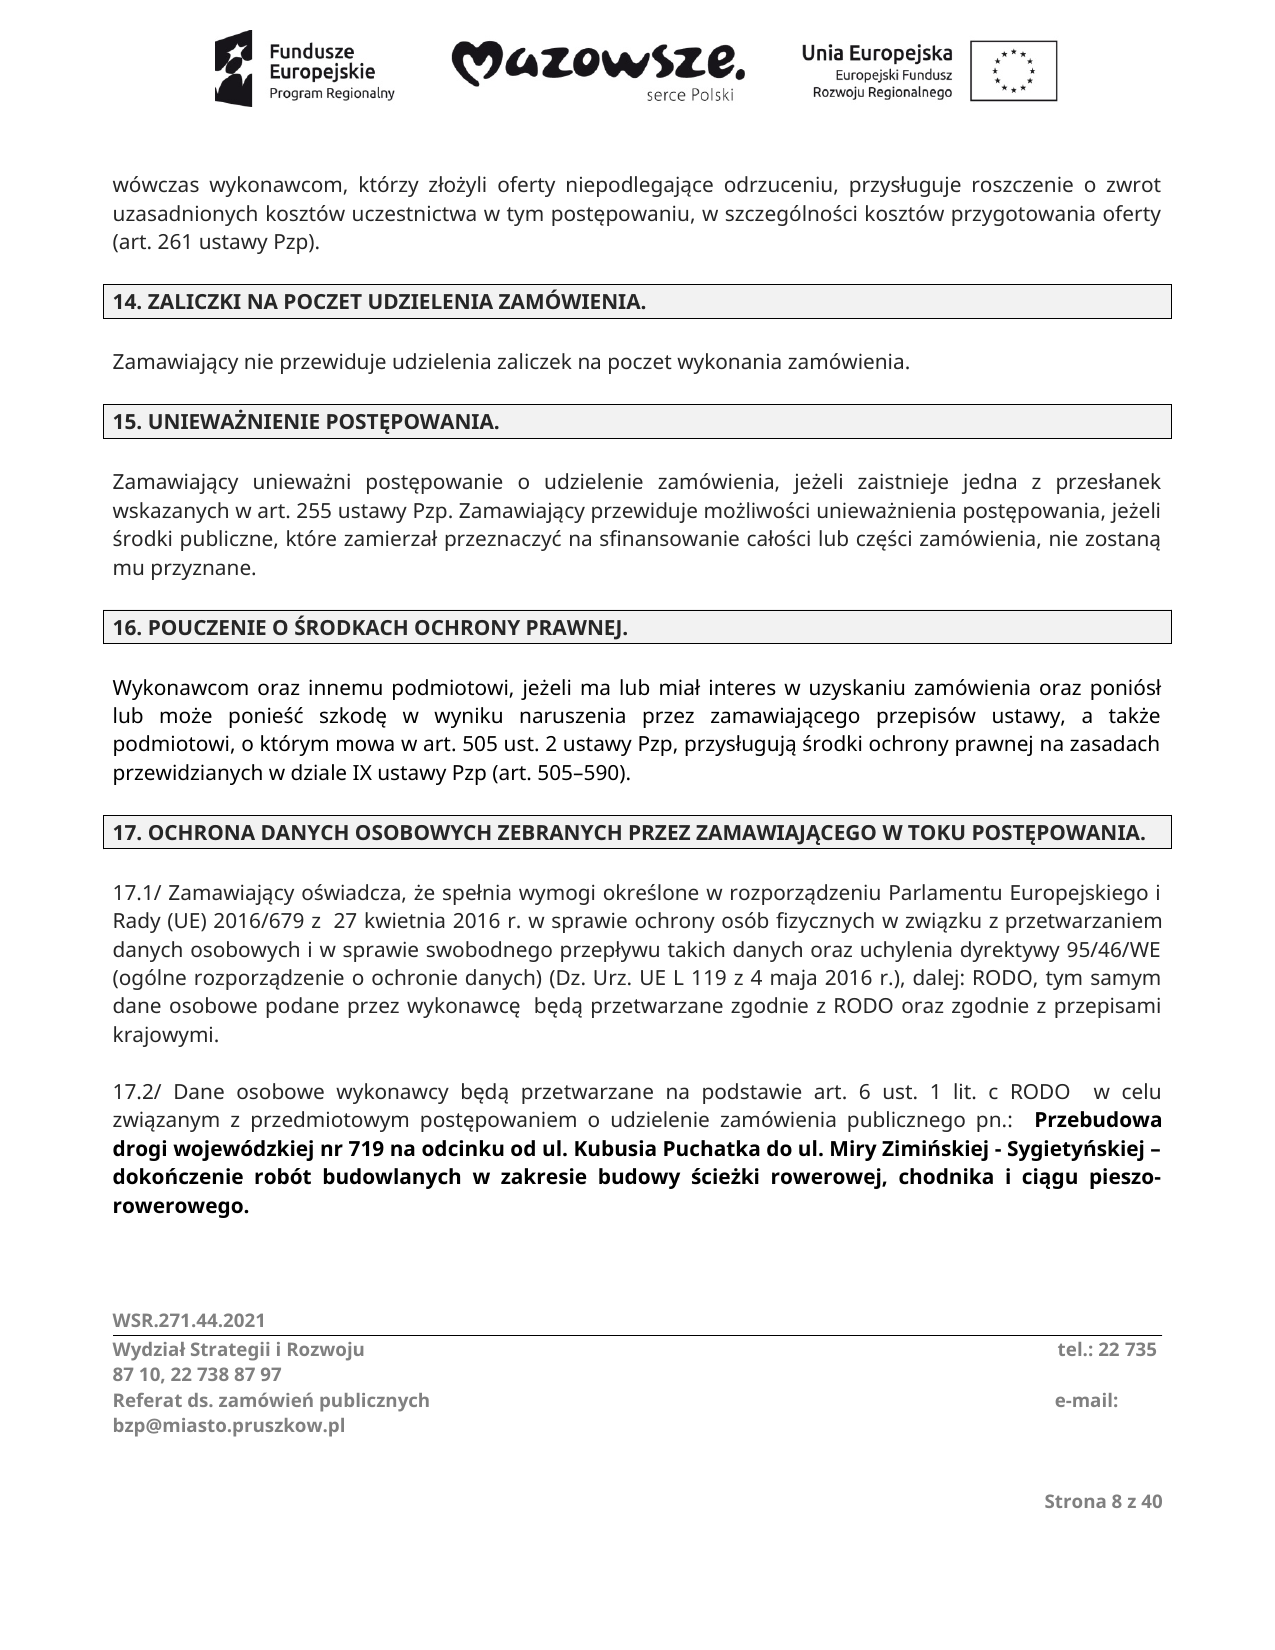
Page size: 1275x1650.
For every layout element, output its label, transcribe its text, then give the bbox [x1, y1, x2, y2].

text Zamawiający nie przewiduje udzielenia zaliczek na poczet wykonania zamówienia. [112, 347, 1162, 376]
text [112, 170, 1162, 256]
text 17.1/ Zamawiający oświadcza, że spełnia wymogi określone w rozporządzeniu Parlamentu Europejskiego i Rady (UE) 2016/679 z 27 kwietnia 2016 r. w sprawie ochrony osób fizycznych w związku z przetwarzaniem danych osobowych i w sprawie swobodnego przepływu takich danych oraz uchylenia dyrektywy 95/46/WE (ogólne rozporządzenie o ochronie danych) (Dz. Urz. UE L 119 z 4 maja 2016 r.), dalej: RODO, tym samym dane osobowe podane przez wykonawcę będą przetwarzane zgodnie z RODO oraz zgodnie z przepisami krajowymi. [112, 878, 1162, 1048]
text 17. OCHRONA DANYCH OSOBOWYCH ZEBRANYCH PRZEZ ZAMAWIAJĄCEGO W TOKU POSTĘPOWANIA. [104, 816, 1171, 848]
text 14. ZALICZKI NA POCZET UDZIELENIA ZAMÓWIENIA. [104, 285, 1171, 318]
text 16. POUCZENIE O ŚRODKACH OCHRONY PRAWNEJ. [104, 611, 1171, 643]
text 17.2/ Dane osobowe wykonawcy będą przetwarzane na podstawie art. 6 ust. 1 lit. c RODO w celu związanym z przedmiotowym postępowaniem o udzielenie zamówienia publicznego pn.: Przebudowa drogi wojewódzkiej nr 719 na odcinku od ul. Kubusia Puchatka do ul. Miry Zimińskiej - Sygietyńskiej – dokończenie robót budowlanych w zakresie budowy ścieżki rowerowej, chodnika i ciągu pieszo-rowerowego. [112, 1077, 1162, 1219]
picture [215, 30, 1060, 107]
text Zamawiający unieważni postępowanie o udzielenie zamówienia, jeżeli zaistnieje jedna z przesłanek wskazanych w art. 255 ustawy Pzp. Zamawiający przewiduje możliwości unieważnienia postępowania, jeżeli środki publiczne, które zamierzał przeznaczyć na sfinansowanie całości lub części zamówienia, nie zostaną mu przyznane. [112, 467, 1162, 581]
text 15. UNIEWAŻNIENIE POSTĘPOWANIA. [104, 405, 1171, 438]
text Wykonawcom oraz innemu podmiotowi, jeżeli ma lub miał interes w uzyskaniu zamówienia oraz poniósł lub może ponieść szkodę w wyniku naruszenia przez zamawiającego przepisów ustawy, a także podmiotowi, o którym mowa w art. 505 ust. 2 ustawy Pzp, przysługują środki ochrony prawnej na zasadach przewidzianych w dziale IX ustawy Pzp (art. 505–590). [112, 673, 1162, 786]
